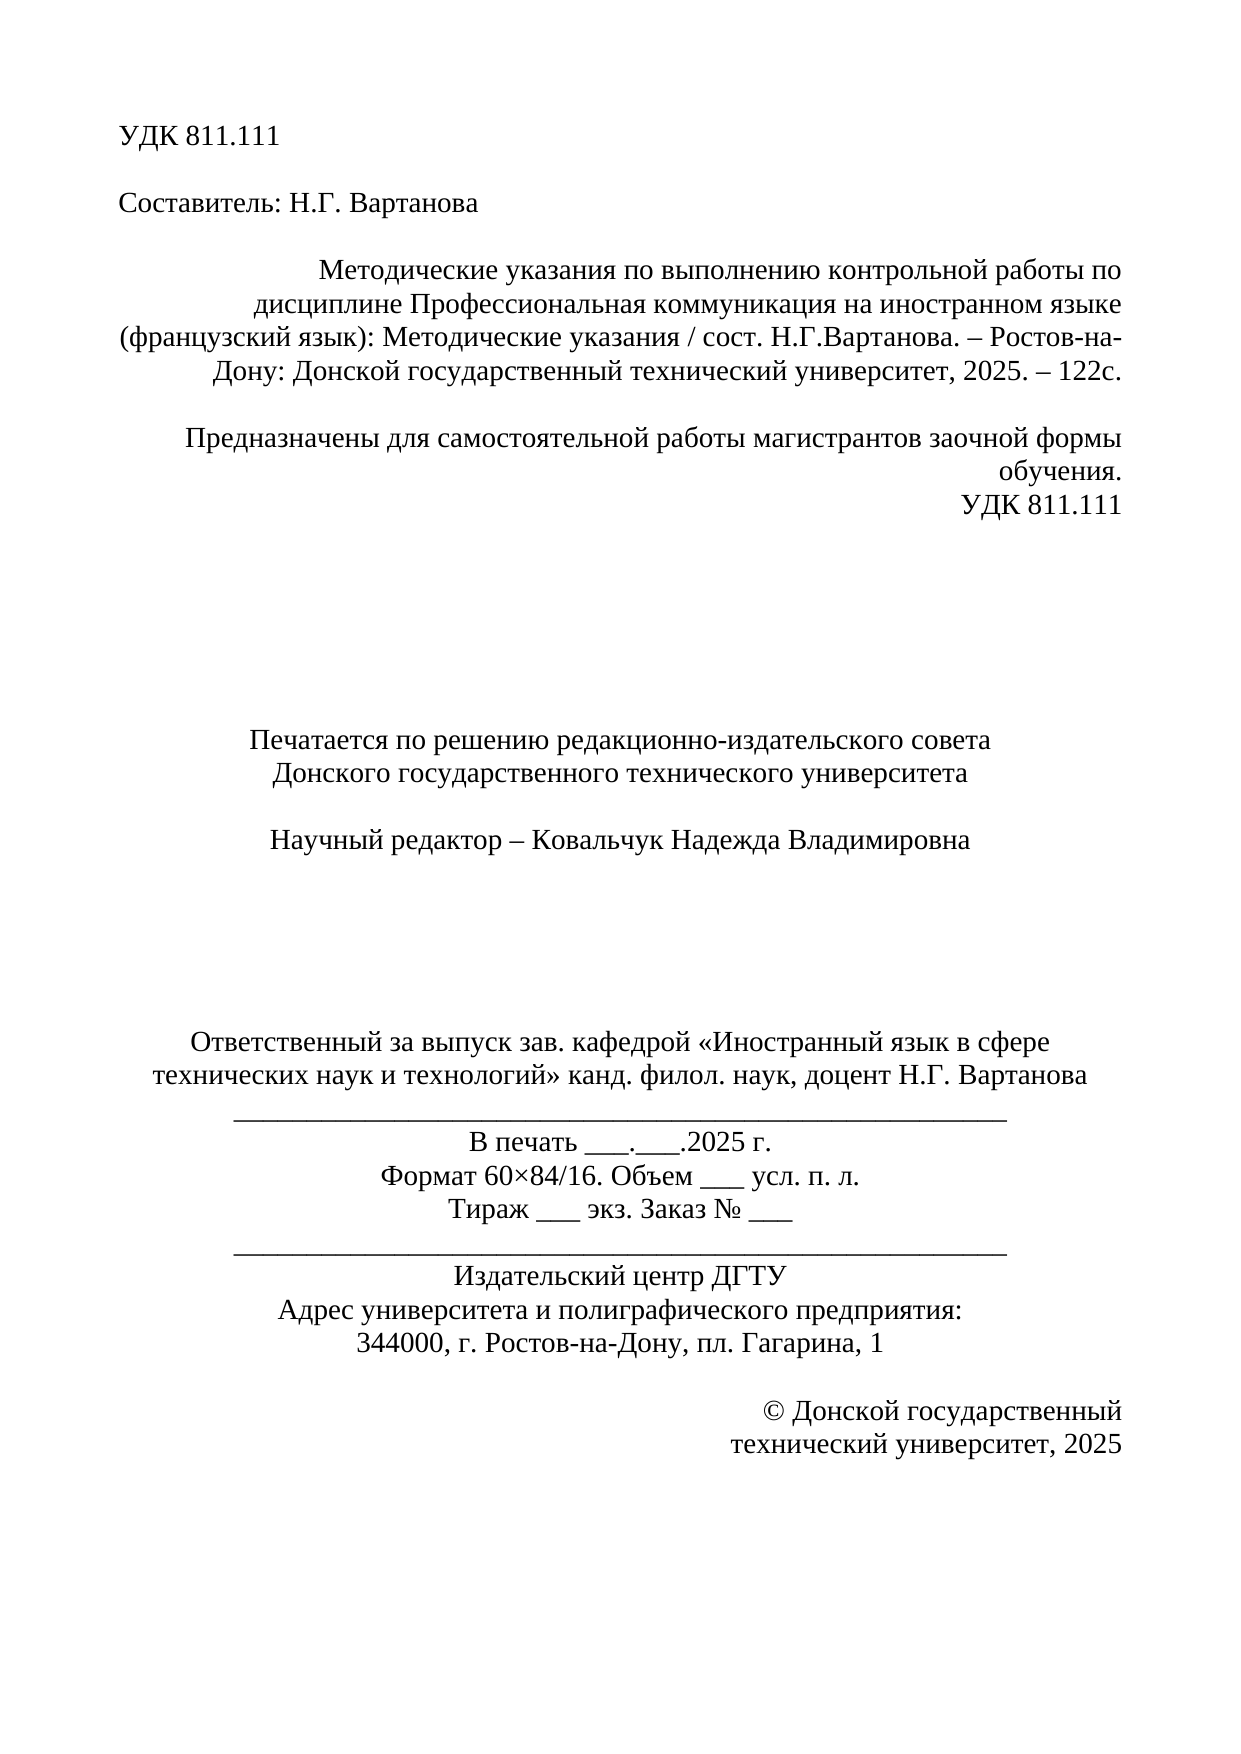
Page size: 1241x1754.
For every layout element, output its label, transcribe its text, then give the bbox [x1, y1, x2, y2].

text Адрес университета и полиграфического предприятия: [118, 1292, 1122, 1326]
text © Донской государственный [118, 1393, 1122, 1426]
text УДК 811.111 [118, 118, 1122, 152]
text Донского государственного технического университета [118, 755, 1122, 789]
text Предназначены для самостоятельной работы магистрантов заочной формы обучения. [118, 420, 1122, 487]
text _____________________________________________________ [118, 1091, 1122, 1124]
text Тираж ___ экз. Заказ № ___ [118, 1191, 1122, 1225]
text Методические указания по выполнению контрольной работы по дисциплине Профессиональная коммуникация на иностранном языке (французский язык): Методические указания / сост. Н.Г.Вартанова. – Ростов-на-Дону: Донской государственный технический университет, 2025. – 122с. [118, 252, 1122, 386]
text Печатается по решению редакционно-издательского совета [118, 722, 1122, 755]
text Ответственный за выпуск зав. кафедрой «Иностранный язык в сфере технических наук и технологий» канд. филол. наук, доцент Н.Г. Вартанова [118, 1024, 1122, 1091]
text технический университет, 2025 [118, 1426, 1122, 1460]
text Формат 60×84/16. Объем ___ усл. п. л. [118, 1158, 1122, 1191]
text 344000, г. Ростов-на-Дону, пл. Гагарина, 1 [118, 1326, 1122, 1359]
text _____________________________________________________ [118, 1225, 1122, 1258]
text Издательский центр ДГТУ [118, 1258, 1122, 1292]
text Составитель: Н.Г. Вартанова [118, 185, 1122, 219]
text Научный редактор – Ковальчук Надежда Владимировна [118, 822, 1122, 856]
text В печать ___.___.2025 г. [118, 1124, 1122, 1158]
text УДК 811.111 [118, 487, 1122, 521]
